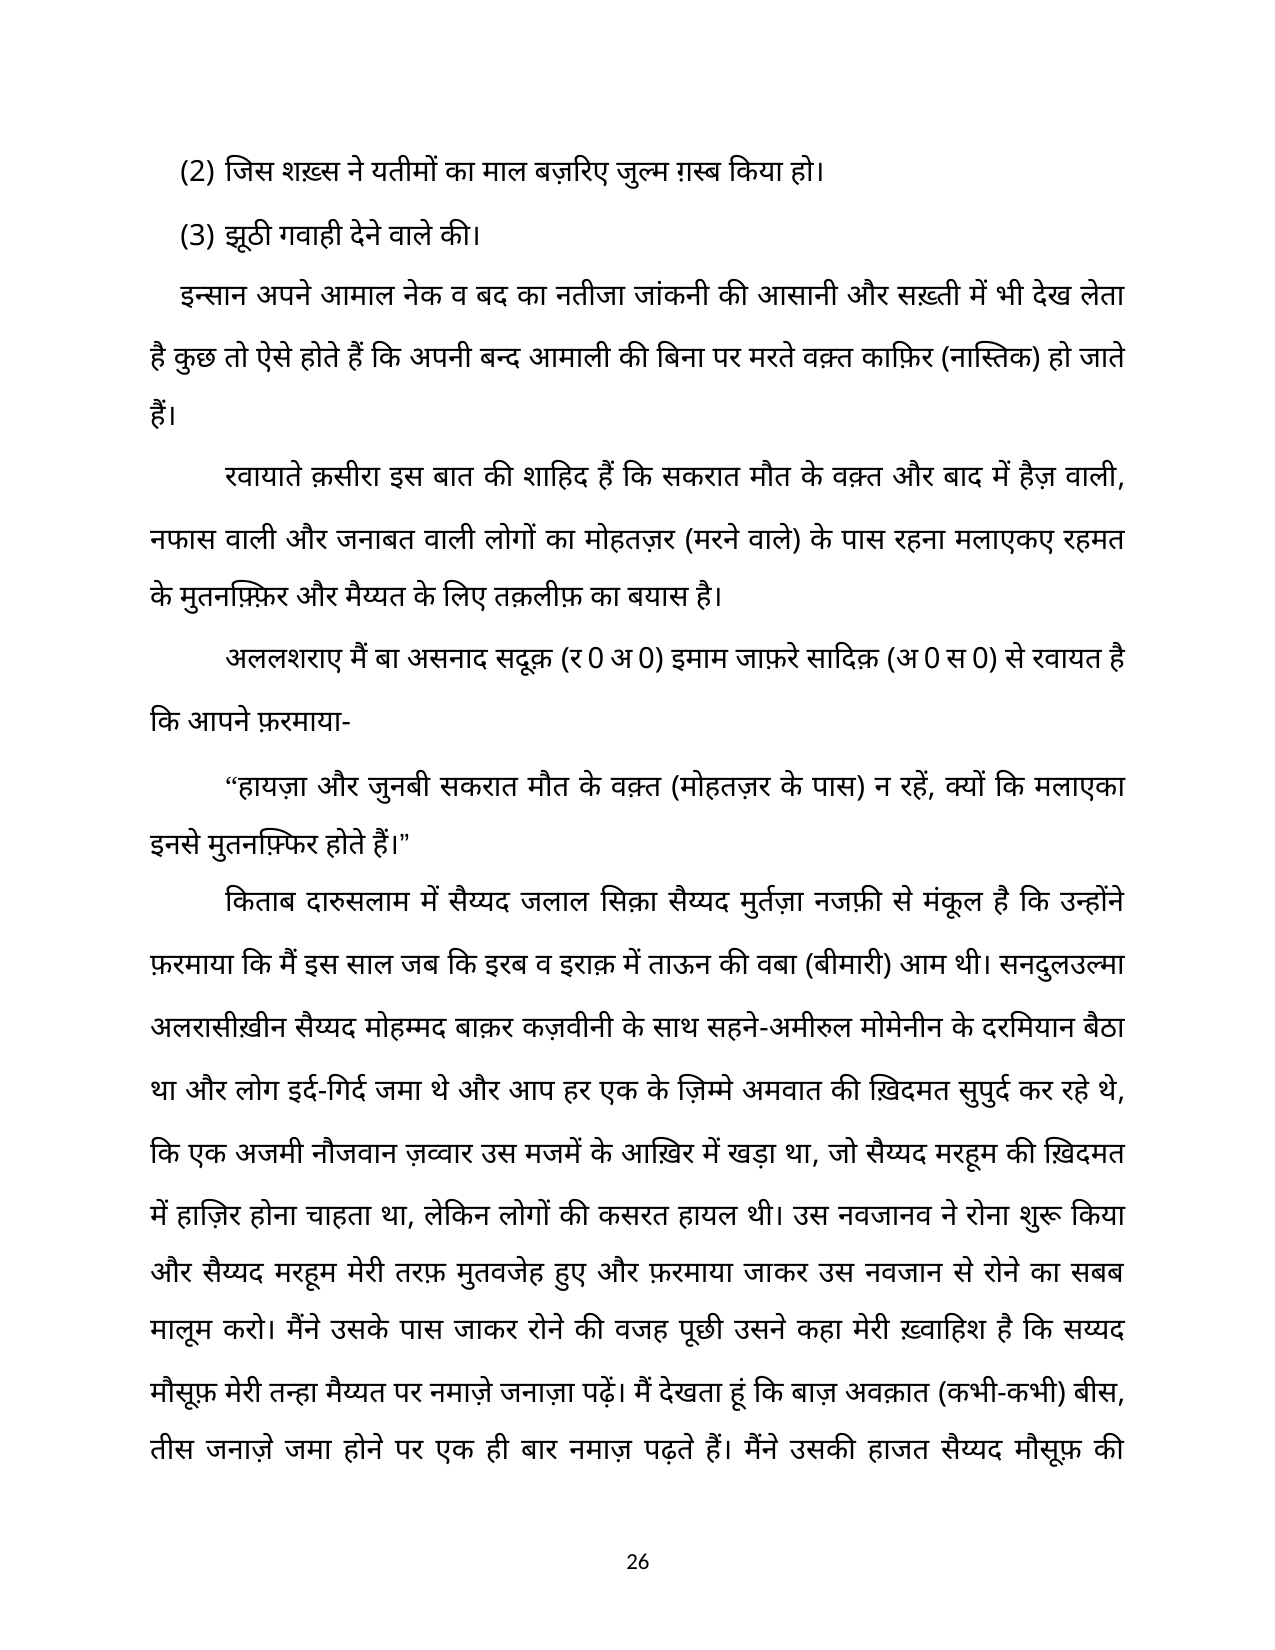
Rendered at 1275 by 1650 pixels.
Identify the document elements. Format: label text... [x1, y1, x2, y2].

text “हायज़ा और जुनबी सकरात मौत के वक़्त (मोहतज़र के पास) न रहें, क्यों कि मलाएका इनसे मुतनफ़्फिर होते हैं।” [150, 765, 1125, 866]
text अललशराए मैं बा असनाद सदूक़ (र0अ0) इमाम जाफ़रे सादिक़ (अ0स0) से रवायत है कि आपने फ़रमाया- [150, 637, 1125, 743]
text (3) झूठी गवाही देने वाले की। [150, 214, 1125, 257]
text रवायाते क़सीरा इस बात की शाहिद हैं कि सकरात मौत के वक़्त और बाद में हैज़ वाली, नफास वाली और जनाबत वाली लोगों का मोहतज़र (मरने वाले) के पास रहना मलाएकए रहमत के मुतनफ़्फ़िर और मैय्यत के लिए तक़लीफ़ का बयास है। [150, 456, 1125, 618]
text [150, 886, 1125, 1471]
text इन्सान अपने आमाल नेक व बद का नतीजा जांकनी की आसानी और सख़्ती में भी देख लेता है कुछ तो ऐसे होते हैं कि अपनी बन्द आमाली की बिना पर मरते वक़्त काफ़िर (नास्तिक) हो जाते हैं। [150, 279, 1125, 437]
text (2) जिस शख़्स ने यतीमों का माल बज़रिए जुल्म ग़स्ब किया हो। [150, 150, 1125, 193]
